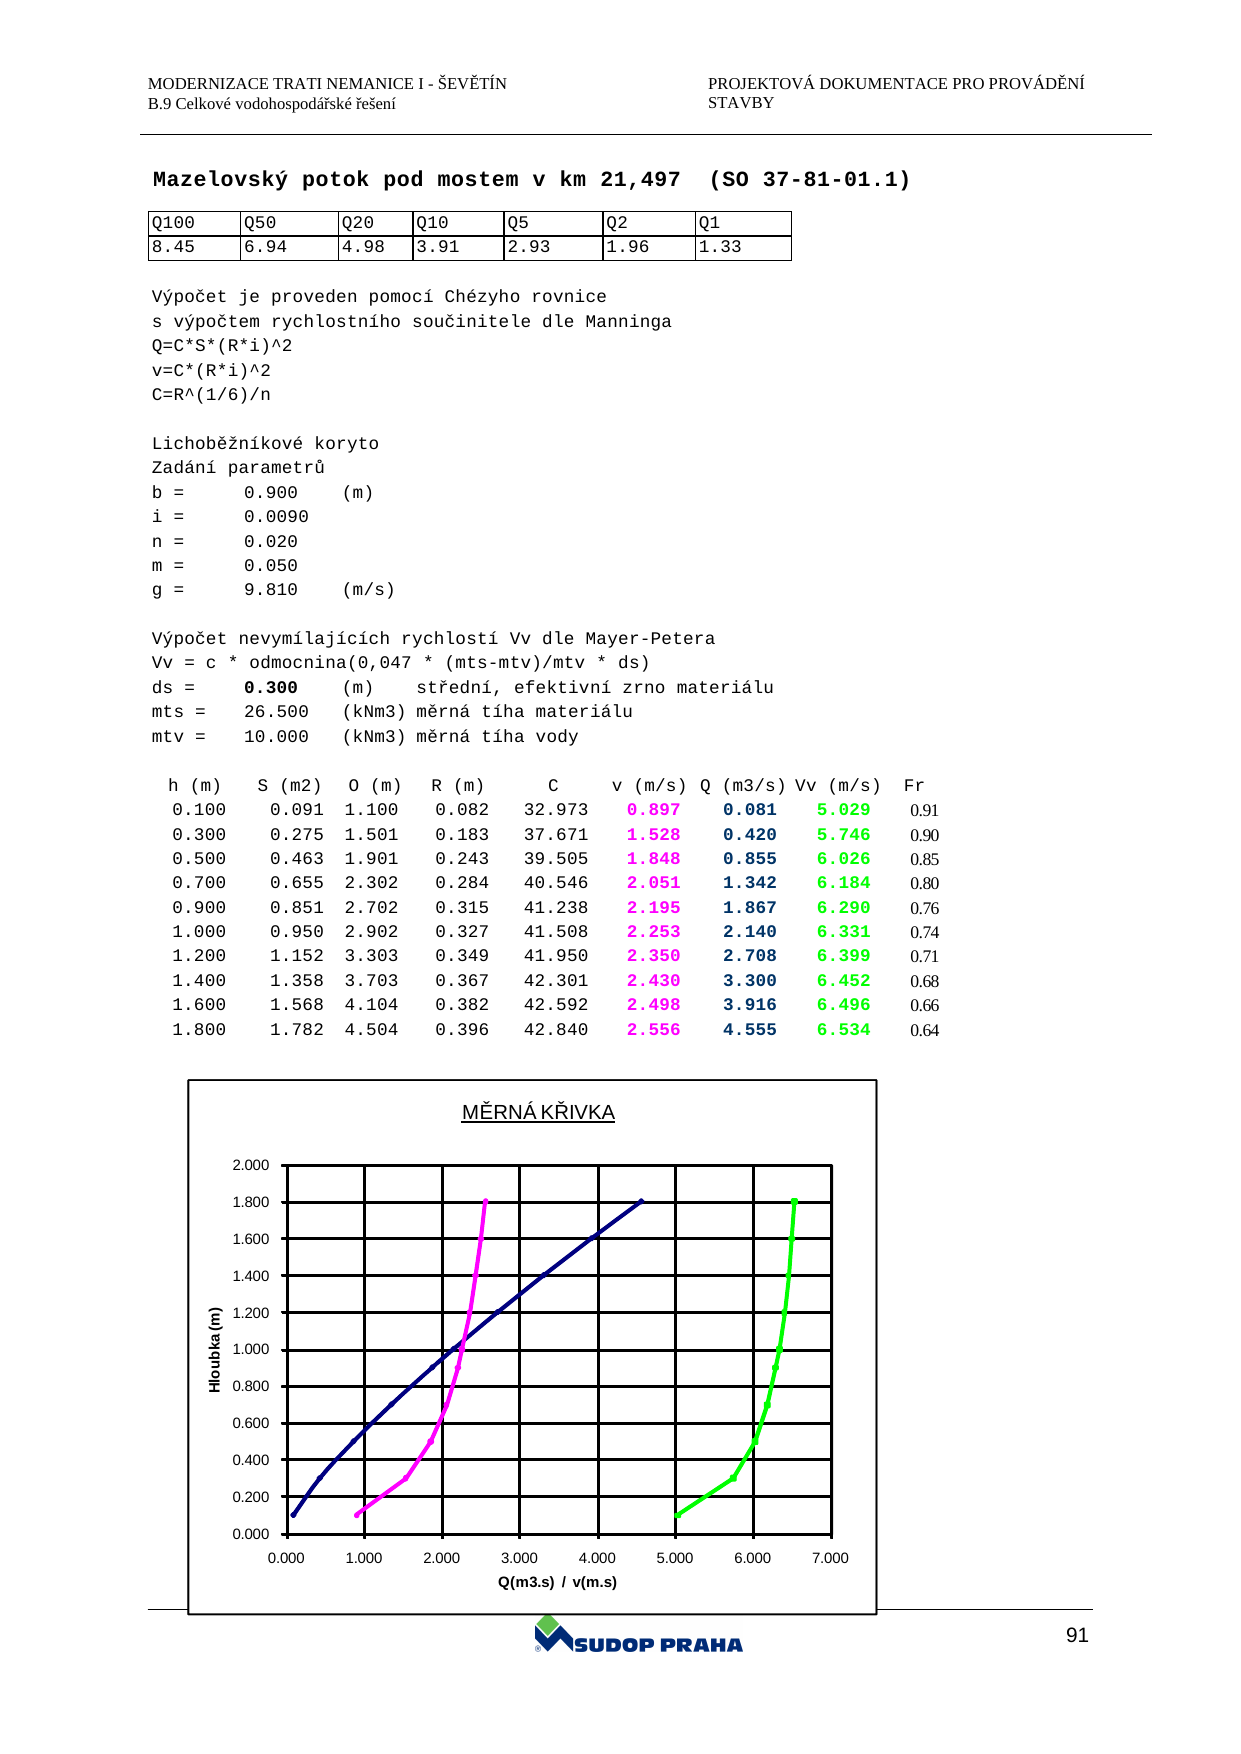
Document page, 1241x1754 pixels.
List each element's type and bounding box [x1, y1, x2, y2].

picture [535, 1616, 743, 1652]
